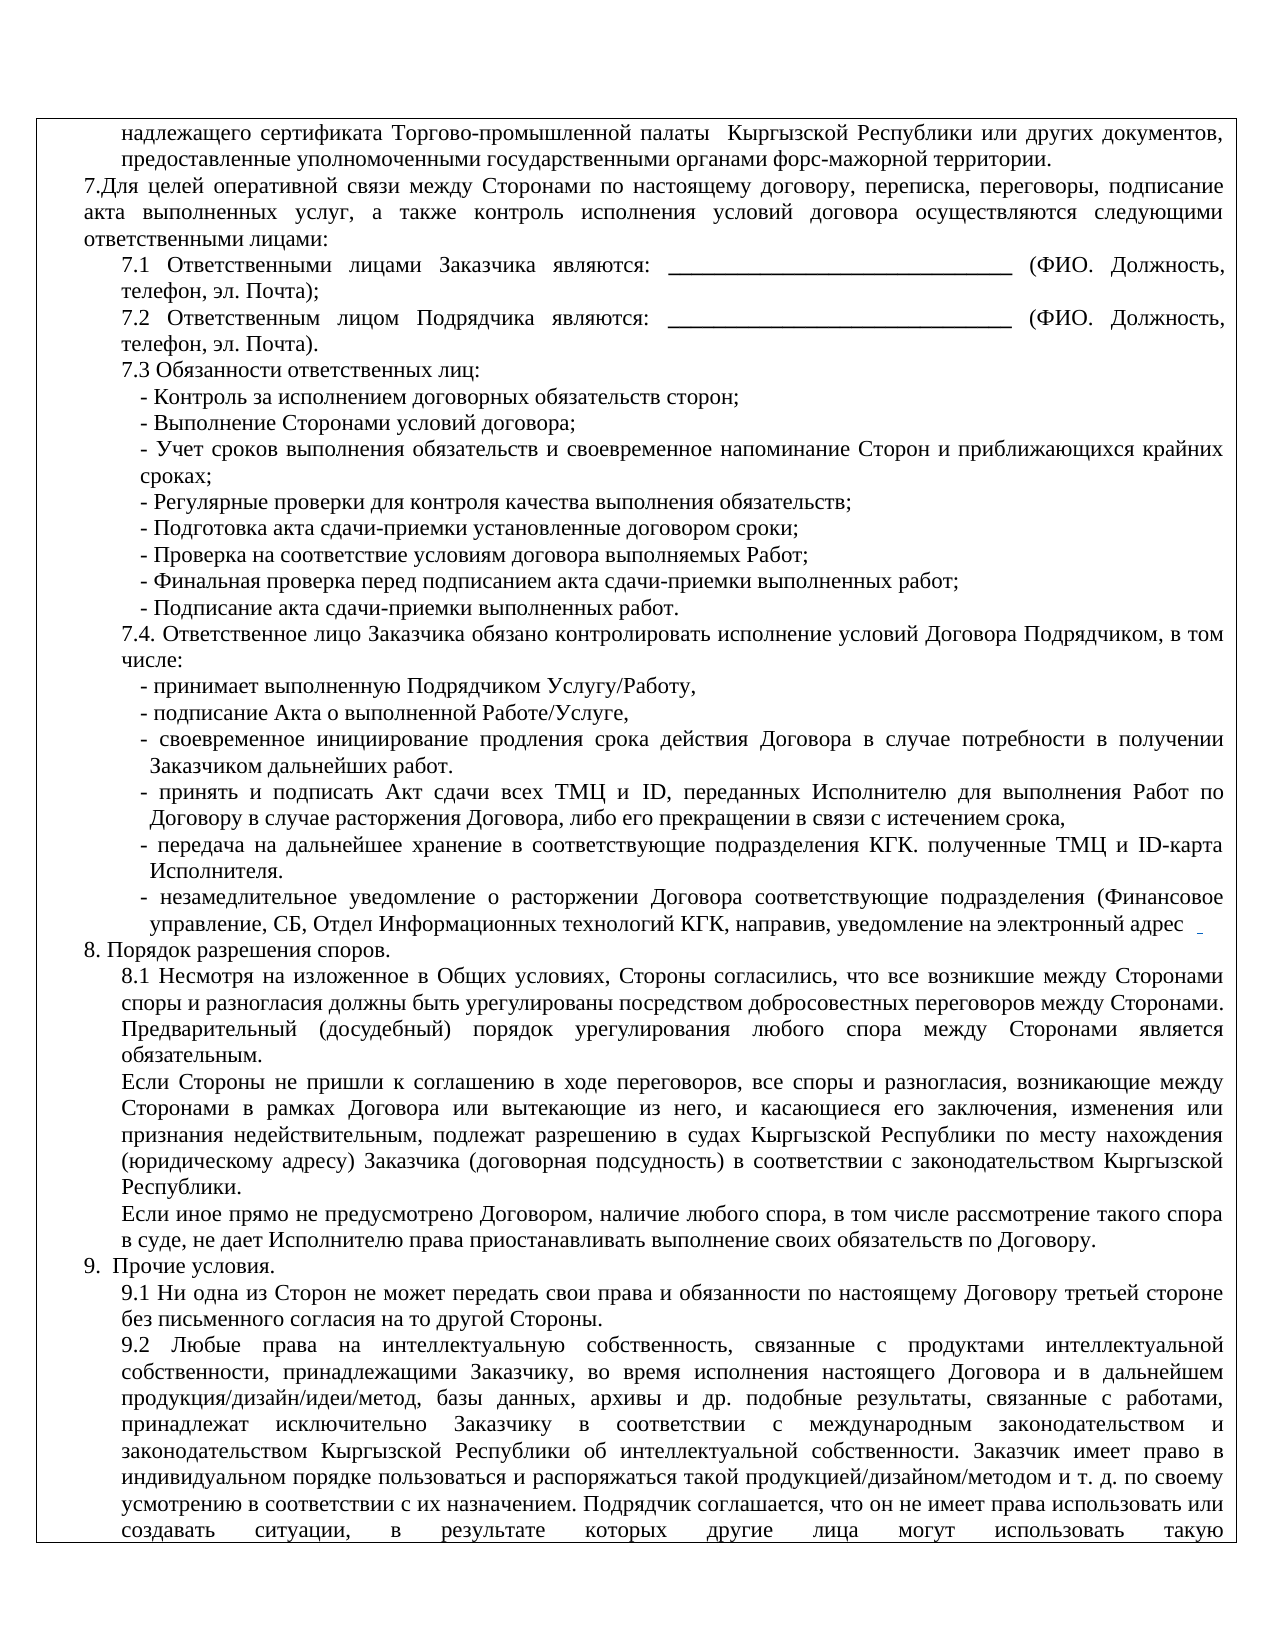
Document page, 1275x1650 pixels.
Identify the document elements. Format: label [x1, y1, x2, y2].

table_header [37, 119, 1236, 1542]
